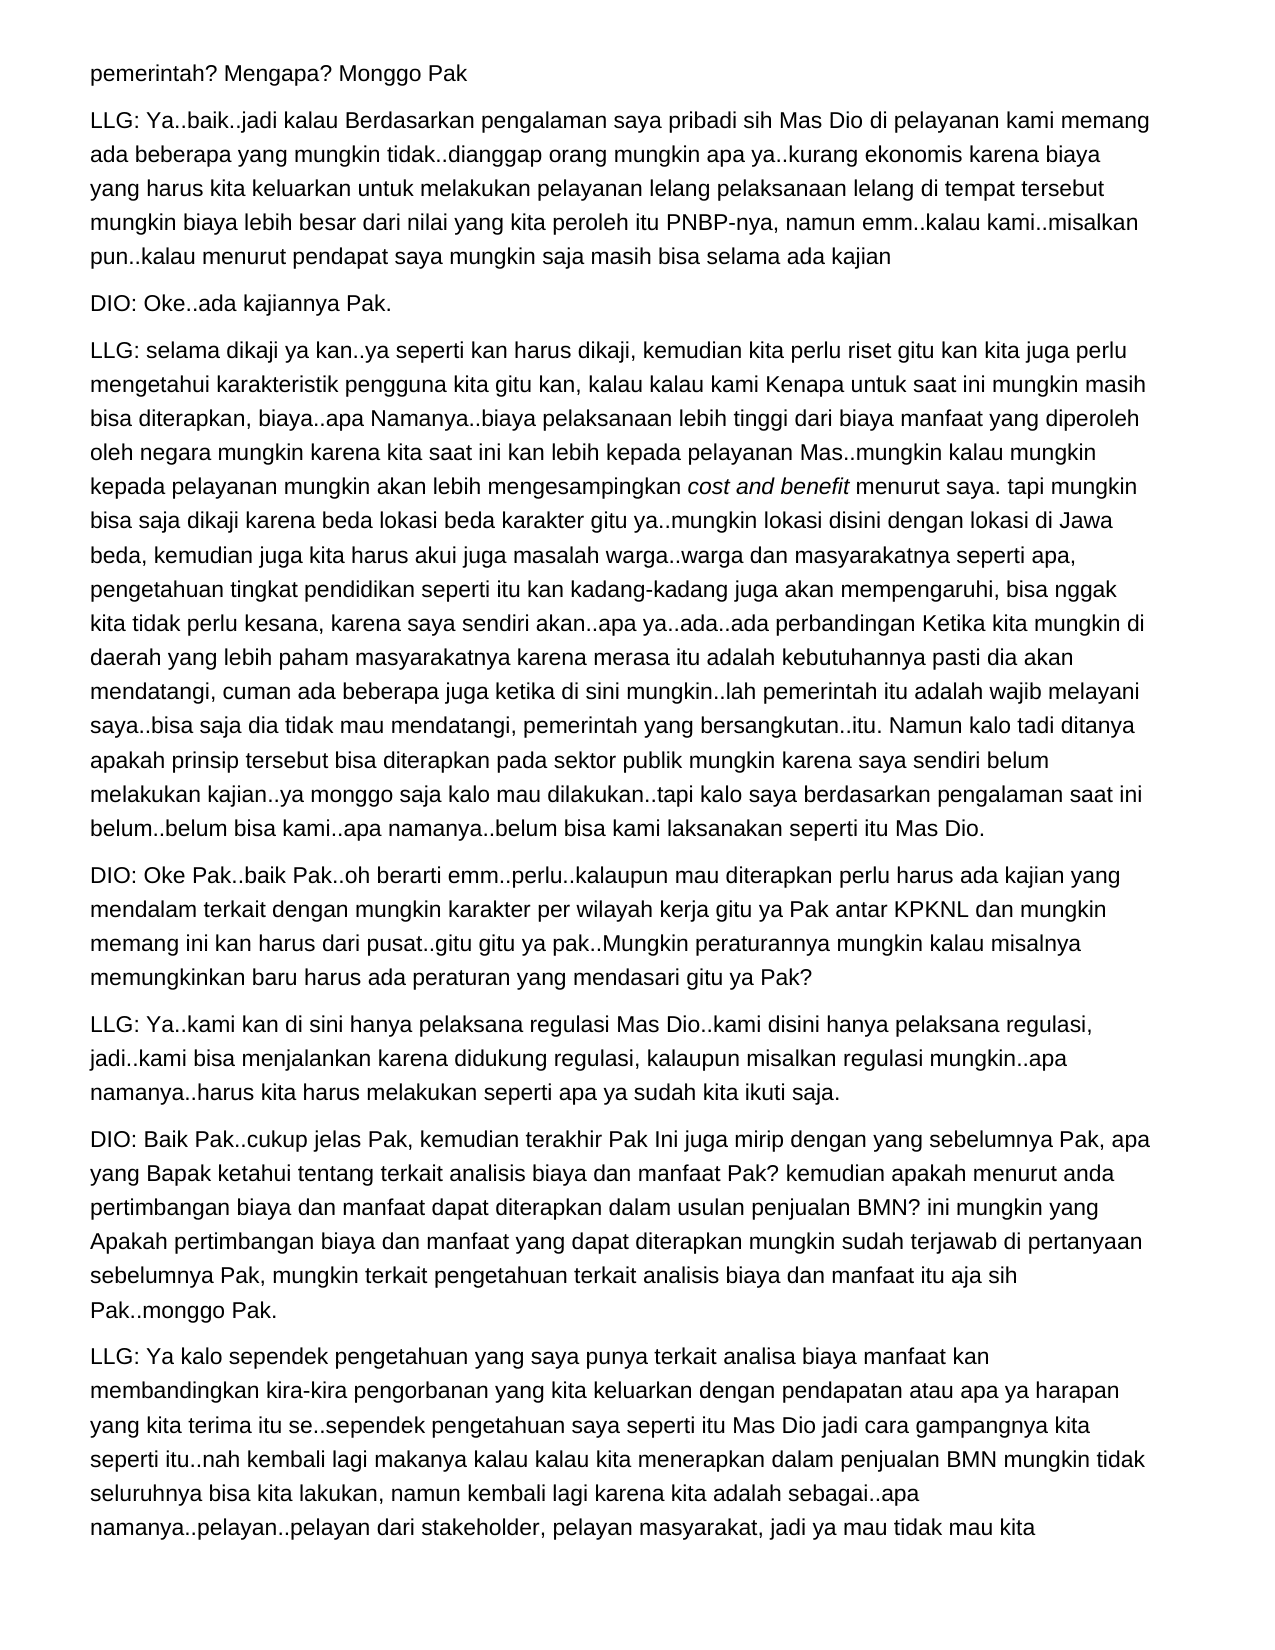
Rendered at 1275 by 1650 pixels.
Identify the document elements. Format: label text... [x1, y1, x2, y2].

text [90, 60, 1154, 86]
text DIO: Baik Pak..cukup jelas Pak, kemudian terakhir Pak Ini juga mirip dengan yang sebelumnya Pak, apa yang Bapak ketahui tentang terkait analisis biaya dan manfaat Pak? kemudian apakah menurut anda pertimbangan biaya dan manfaat dapat diterapkan dalam usulan penjualan BMN? ini mungkin yang Apakah pertimbangan biaya dan manfaat yang dapat diterapkan mungkin sudah terjawab di pertanyaan sebelumnya Pak, mungkin terkait pengetahuan terkait analisis biaya dan manfaat itu aja sih Pak..monggo Pak. [90, 1126, 1154, 1323]
text DIO: Oke Pak..baik Pak..oh berarti emm..perlu..kalaupun mau diterapkan perlu harus ada kajian yang mendalam terkait dengan mungkin karakter per wilayah kerja gitu ya Pak antar KPKNL dan mungkin memang ini kan harus dari pusat..gitu gitu ya pak..Mungkin peraturannya mungkin kalau misalnya memungkinkan baru harus ada peraturan yang mendasari gitu ya Pak? [90, 862, 1154, 991]
text DIO: Oke..ada kajiannya Pak. [90, 290, 1154, 316]
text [90, 1343, 1154, 1541]
text LLG: Ya..baik..jadi kalau Berdasarkan pengalaman saya pribadi sih Mas Dio di pelayanan kami memang ada beberapa yang mungkin tidak..dianggap orang mungkin apa ya..kurang ekonomis karena biaya yang harus kita keluarkan untuk melakukan pelayanan lelang pelaksanaan lelang di tempat tersebut mungkin biaya lebih besar dari nilai yang kita peroleh itu PNBP-nya, namun emm..kalau kami..misalkan pun..kalau menurut pendapat saya mungkin saja masih bisa selama ada kajian [90, 107, 1154, 270]
text LLG: selama dikaji ya kan..ya seperti kan harus dikaji, kemudian kita perlu riset gitu kan kita juga perlu mengetahui karakteristik pengguna kita gitu kan, kalau kalau kami Kenapa untuk saat ini mungkin masih bisa diterapkan, biaya..apa Namanya..biaya pelaksanaan lebih tinggi dari biaya manfaat yang diperoleh oleh negara mungkin karena kita saat ini kan lebih kepada pelayanan Mas..mungkin kalau mungkin kepada pelayanan mungkin akan lebih mengesampingkan cost and benefit menurut saya. tapi mungkin bisa saja dikaji karena beda lokasi beda karakter gitu ya..mungkin lokasi disini dengan lokasi di Jawa beda, kemudian juga kita harus akui juga masalah warga..warga dan masyarakatnya seperti apa, pengetahuan tingkat pendidikan seperti itu kan kadang-kadang juga akan mempengaruhi, bisa nggak kita tidak perlu kesana, karena saya sendiri akan..apa ya..ada..ada perbandingan Ketika kita mungkin di daerah yang lebih paham masyarakatnya karena merasa itu adalah kebutuhannya pasti dia akan mendatangi, cuman ada beberapa juga ketika di sini mungkin..lah pemerintah itu adalah wajib melayani saya..bisa saja dia tidak mau mendatangi, pemerintah yang bersangkutan..itu. Namun kalo tadi ditanya apakah prinsip tersebut bisa diterapkan pada sektor publik mungkin karena saya sendiri belum melakukan kajian..ya monggo saja kalo mau dilakukan..tapi kalo saya berdasarkan pengalaman saat ini belum..belum bisa kami..apa namanya..belum bisa kami laksanakan seperti itu Mas Dio. [90, 337, 1154, 841]
text LLG: Ya..kami kan di sini hanya pelaksana regulasi Mas Dio..kami disini hanya pelaksana regulasi, jadi..kami bisa menjalankan karena didukung regulasi, kalaupun misalkan regulasi mungkin..apa namanya..harus kita harus melakukan seperti apa ya sudah kita ikuti saja. [90, 1011, 1154, 1106]
